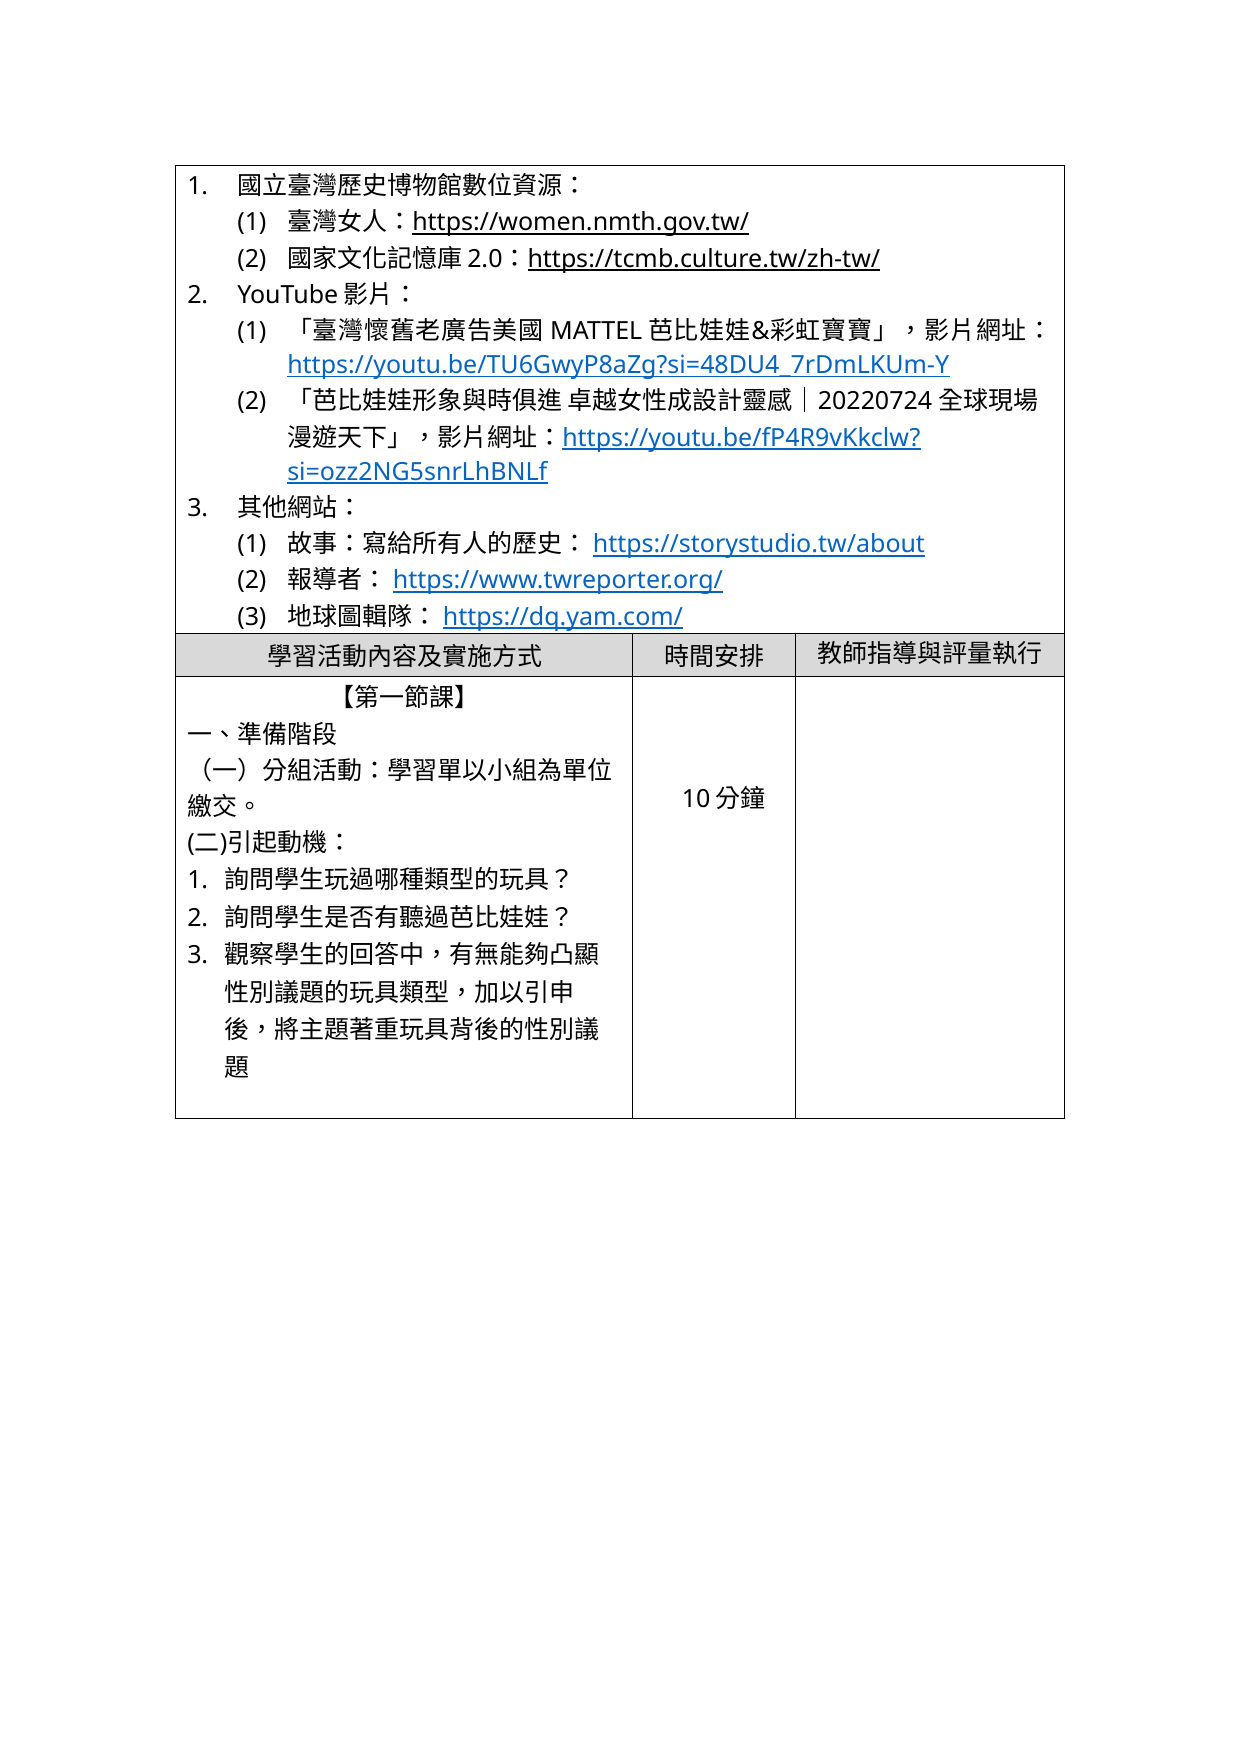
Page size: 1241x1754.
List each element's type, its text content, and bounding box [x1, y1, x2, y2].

table_cell 國立臺灣歷史博物館數位資源： 臺灣女人：https://women.nmth.gov.tw/ 國家文化記憶庫2.0：https://tcmb.culture.tw/zh-tw/ YouTube影片： 「臺灣懷舊老廣告美國MATTEL芭比娃娃&彩虹寶寶」，影片網址：https://youtu.be/TU6GwyP8aZg?si=48DU4_7rDmLKUm-Y 「芭比娃娃形象與時俱進 卓越女性成設計靈感｜20220724 全球現場漫遊天下」，影片網址：https://youtu.be/fP4R9vKkclw?si=ozz2NG5snrLhBNLf 其他網站： 故事：寫給所有人的歷史： https://storystudio.tw/about 報導者： https://www.twreporter.org/ 地球圖輯隊： https://dq.yam.com/ [176, 166, 1064, 632]
table_cell 10分鐘 [633, 677, 795, 1118]
table_cell 時間安排 [633, 634, 795, 676]
table_cell [796, 677, 1064, 1118]
table_cell 教師指導與評量執行 [796, 634, 1064, 676]
table_cell 【第一節課】 一、準備階段 （一）分組活動：學習單以小組為單位繳交。 (二)引起動機： 詢問學生玩過哪種類型的玩具？ 詢問學生是否有聽過芭比娃娃？ 觀察學生的回答中，有無能夠凸顯性別議題的玩具類型，加以引申後，將主題著重玩具背後的性別議題 [176, 677, 632, 1118]
table_cell 學習活動內容及實施方式 [176, 634, 632, 676]
